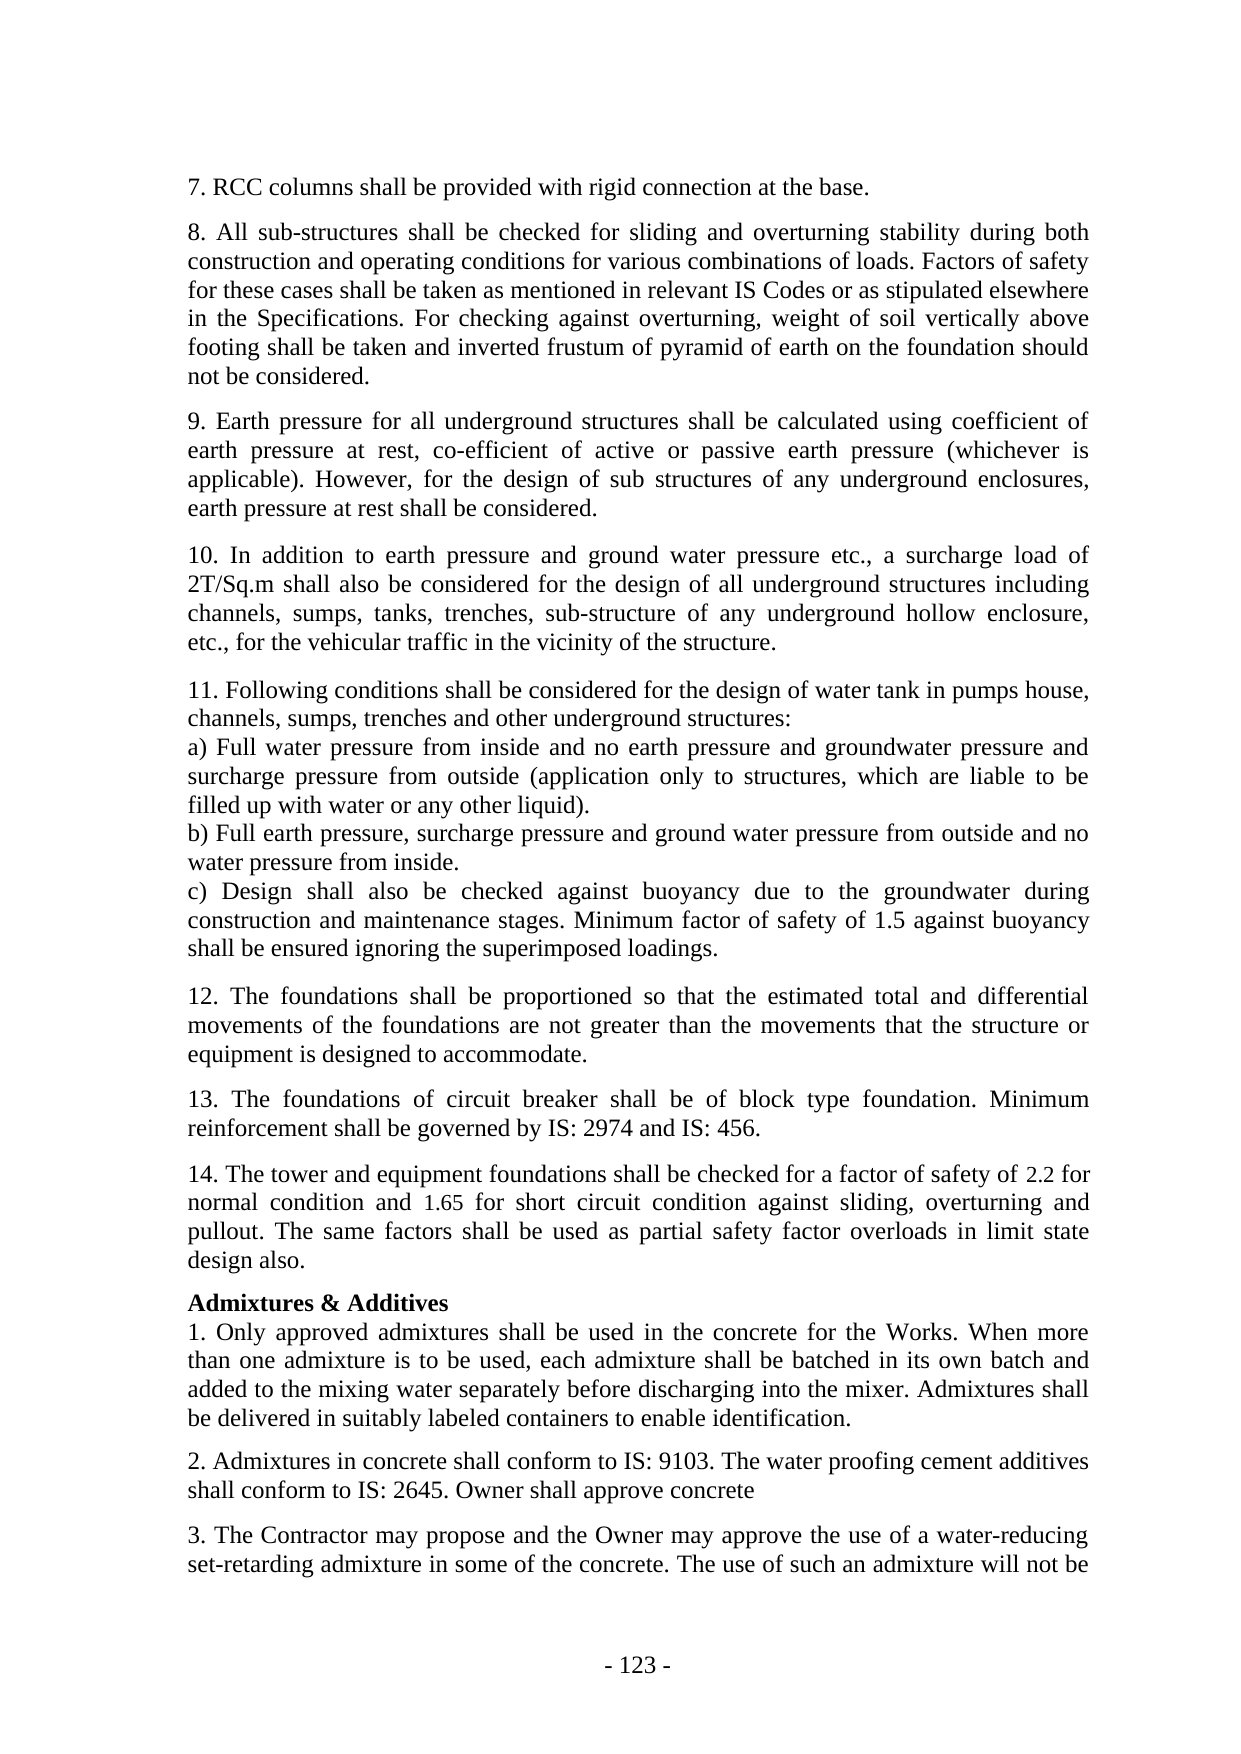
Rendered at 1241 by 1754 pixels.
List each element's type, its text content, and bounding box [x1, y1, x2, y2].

text 11. Following conditions shall be considered for the design of water tank in pumps house, channels, sumps, trenches and other underground structures: [187, 675, 1090, 732]
text 7. RCC columns shall be provided with rigid connection at the base. [187, 172, 1090, 200]
text 14. The tower and equipment foundations shall be checked for a factor of safety of 2.2 for normal condition and 1.65 for short circuit condition against sliding, overturning and pullout. The same factors shall be used as partial safety factor overloads in limit state design also. [187, 1159, 1090, 1274]
text 8. All sub-structures shall be checked for sliding and overturning stability during both construction and operating conditions for various combinations of loads. Factors of safety for these cases shall be taken as mentioned in relevant IS Codes or as stipulated elsewhere in the Specifications. For checking against overturning, weight of soil vertically above footing shall be taken and inverted frustum of pyramid of earth on the foundation should not be considered. [187, 217, 1090, 390]
text Admixtures & Additives [187, 1288, 1090, 1317]
text 12. The foundations shall be proportioned so that the estimated total and differential movements of the foundations are not greater than the movements that the structure or equipment is designed to accommodate. [187, 981, 1090, 1068]
text a) Full water pressure from inside and no earth pressure and groundwater pressure and surcharge pressure from outside (application only to structures, which are liable to be filled up with water or any other liquid). [187, 732, 1090, 818]
text 10. In addition to earth pressure and ground water pressure etc., a surcharge load of 2T/Sq.m shall also be considered for the design of all underground structures including channels, sumps, tanks, trenches, sub-structure of any underground hollow enclosure, etc., for the vehicular traffic in the vicinity of the structure. [187, 541, 1090, 656]
text 2. Admixtures in concrete shall conform to IS: 9103. The water proofing cement additives shall conform to IS: 2645. Owner shall approve concrete [187, 1446, 1090, 1504]
text 13. The foundations of circuit breaker shall be of block type foundation. Minimum reinforcement shall be governed by IS: 2974 and IS: 456. [187, 1084, 1090, 1142]
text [187, 1521, 1090, 1578]
text c) Design shall also be checked against buoyancy due to the groundwater during construction and maintenance stages. Minimum factor of safety of 1.5 against buoyancy shall be ensured ignoring the superimposed loadings. [187, 876, 1090, 962]
text 1. Only approved admixtures shall be used in the concrete for the Works. When more than one admixture is to be used, each admixture shall be batched in its own batch and added to the mixing water separately before discharging into the mixer. Admixtures shall be delivered in suitably labeled containers to enable identification. [187, 1317, 1090, 1432]
text 9. Earth pressure for all underground structures shall be calculated using coefficient of earth pressure at rest, co-efficient of active or passive earth pressure (whichever is applicable). However, for the design of sub structures of any underground enclosures, earth pressure at rest shall be considered. [187, 406, 1090, 521]
text b) Full earth pressure, surcharge pressure and ground water pressure from outside and no water pressure from inside. [187, 818, 1090, 876]
